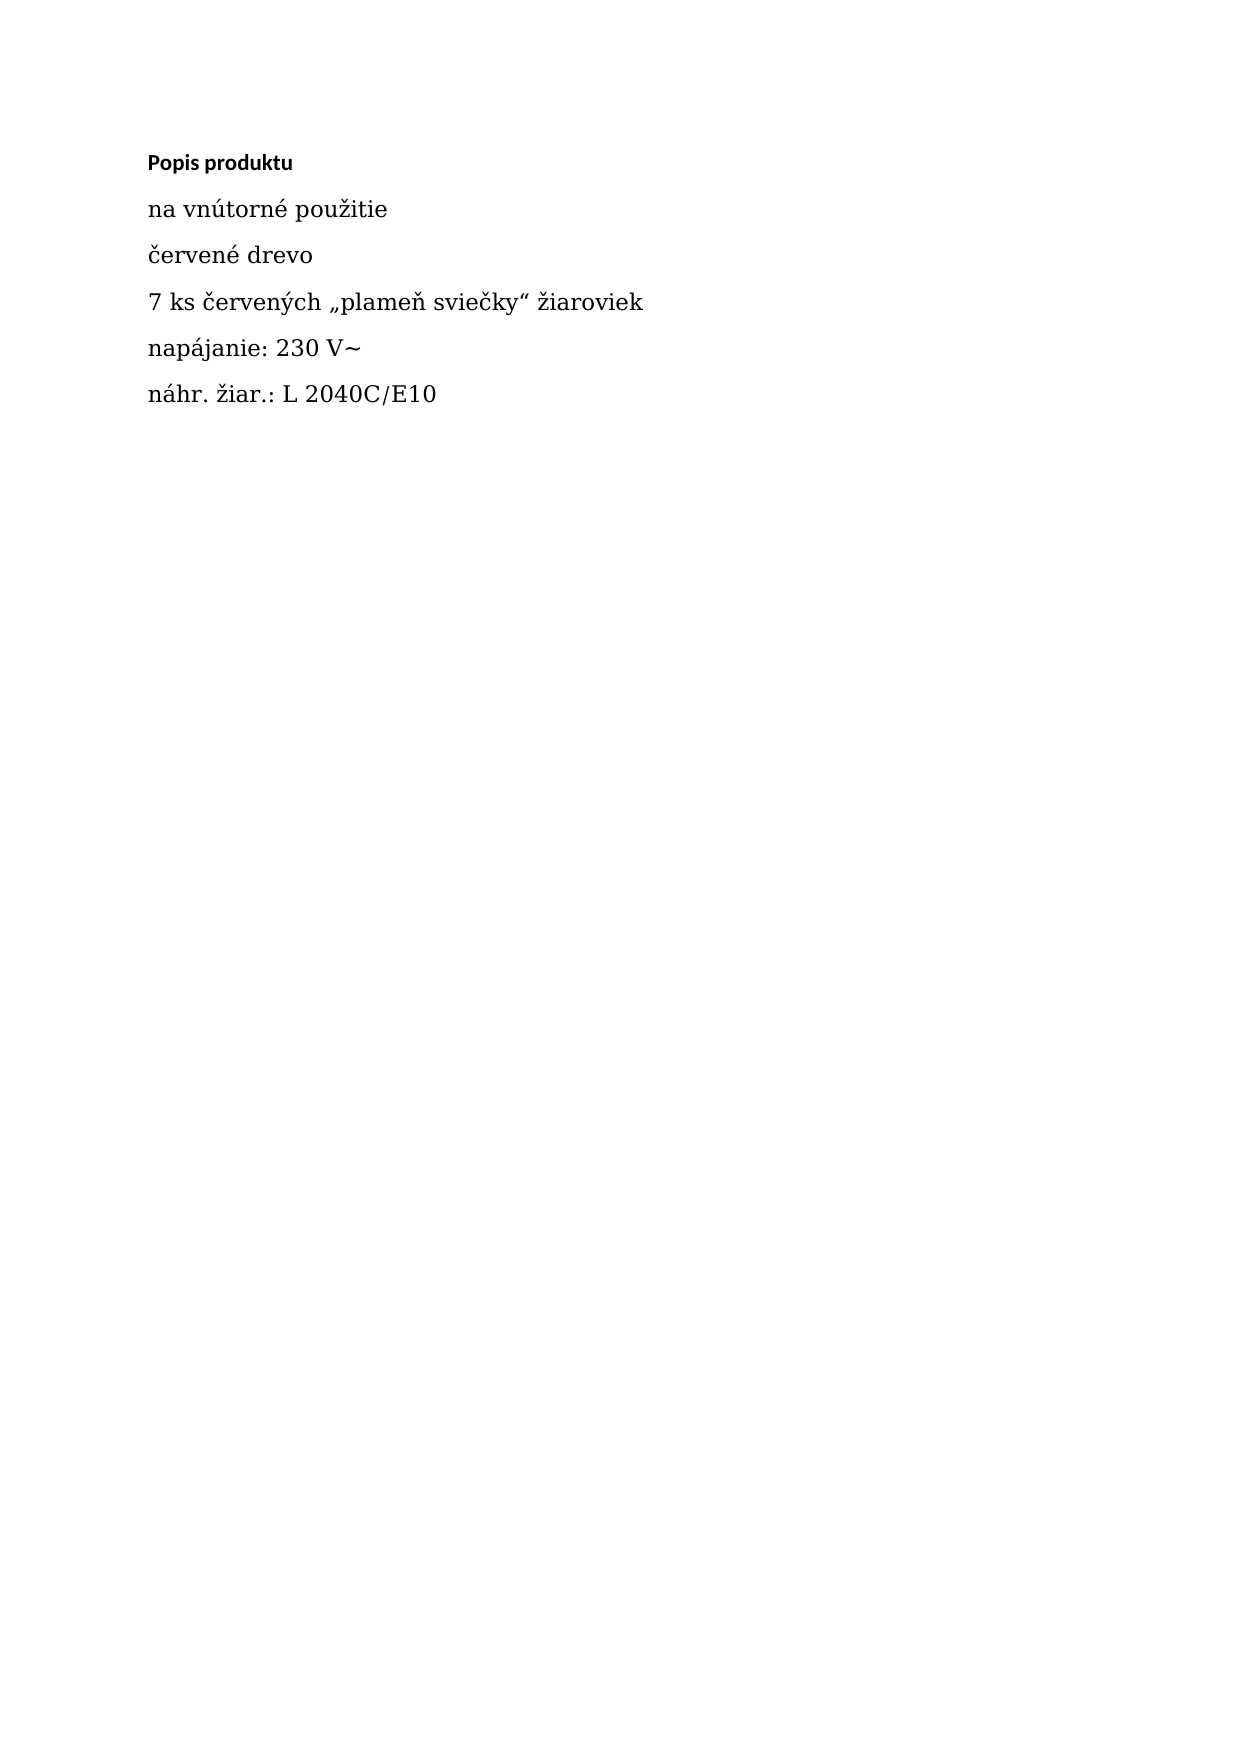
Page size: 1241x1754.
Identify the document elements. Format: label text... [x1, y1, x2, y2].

text 7 ks červených „plameň sviečky“ žiaroviek [148, 287, 1093, 315]
text na vnútorné použitie [148, 194, 1093, 222]
text červené drevo [148, 241, 1093, 268]
text náhr. žiar.: L 2040C/E10 [148, 380, 1093, 407]
text napájanie: 230 V~ [148, 333, 1093, 361]
text Popis produktu [148, 148, 1093, 176]
